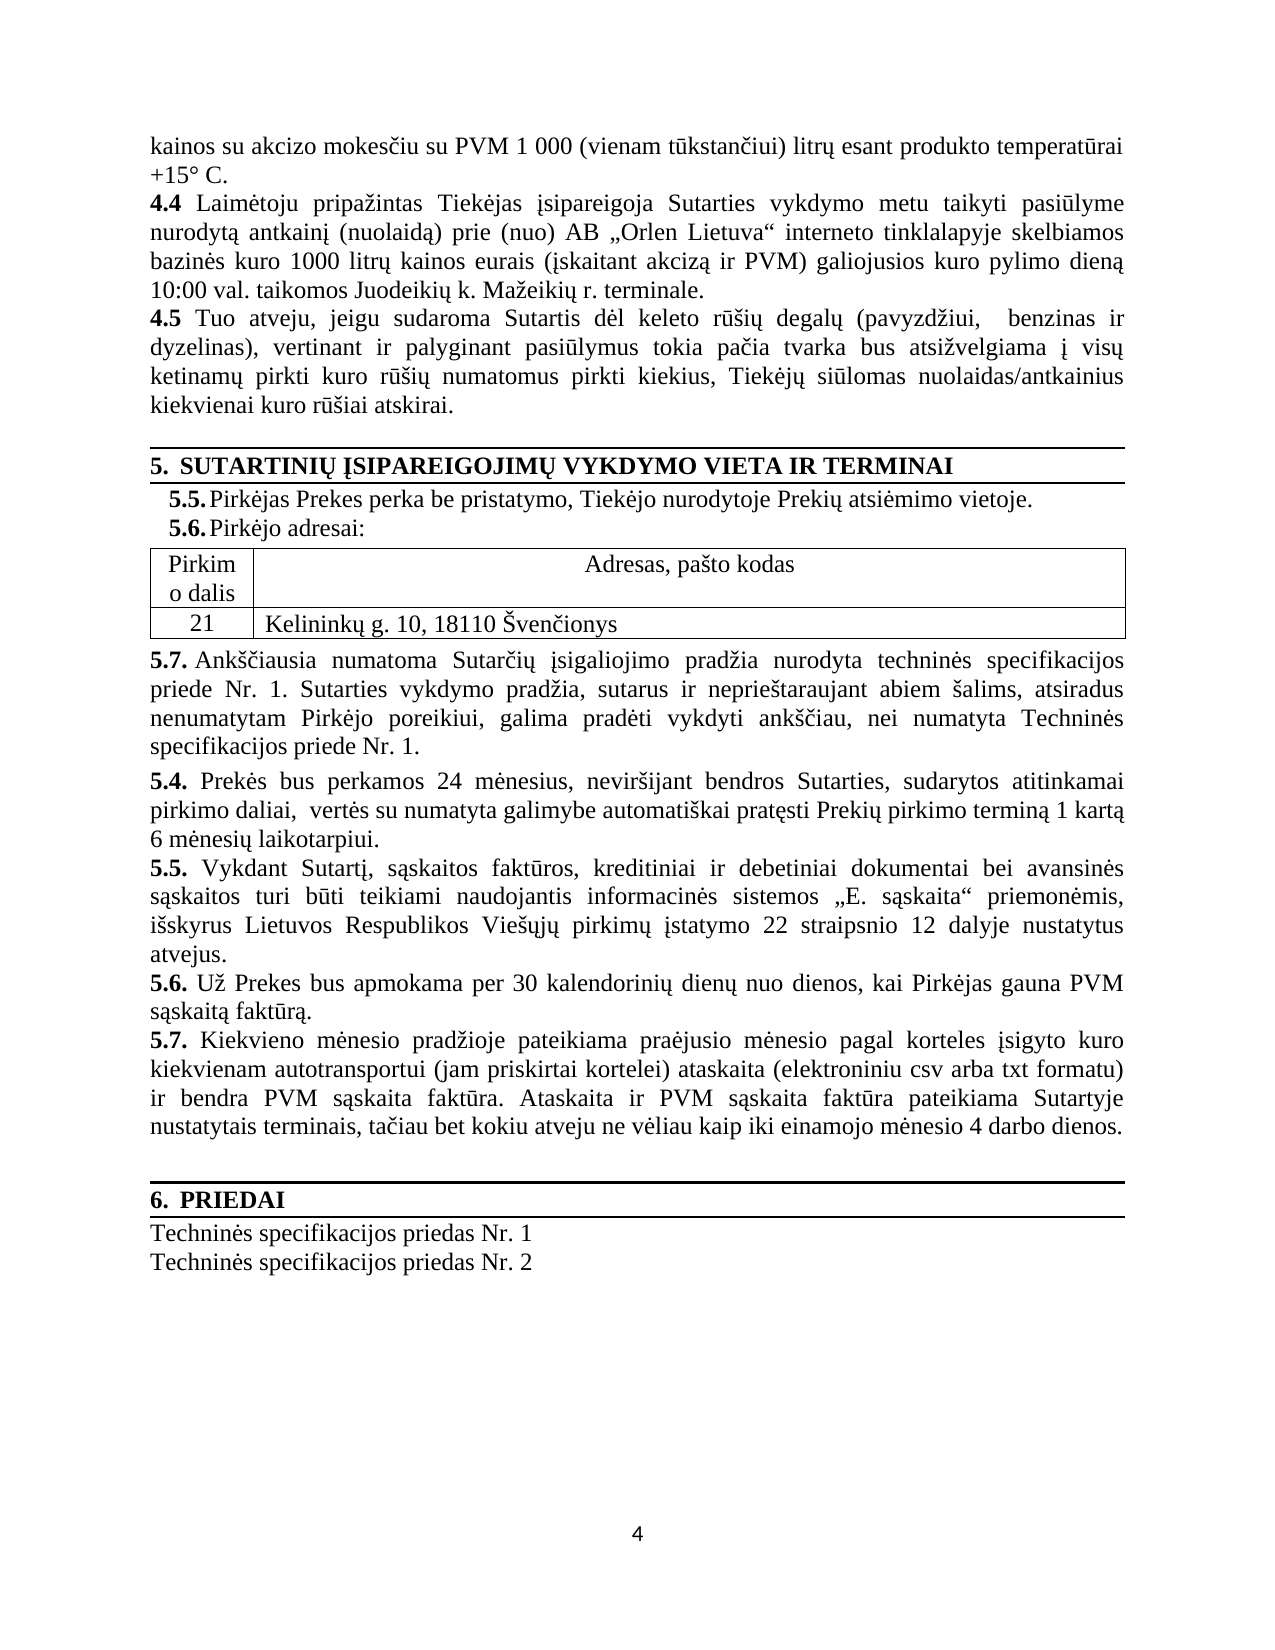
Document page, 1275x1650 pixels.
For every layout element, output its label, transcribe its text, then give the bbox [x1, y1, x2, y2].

list PRIEDAI [150, 1184, 1125, 1216]
text 4.5 Tuo atveju, jeigu sudaroma Sutartis dėl keleto rūšių degalų (pavyzdžiui, benzinas ir dyzelinas), vertinant ir palyginant pasiūlymus tokia pačia tvarka bus atsižvelgiama į visų ketinamų pirkti kuro rūšių numatomus pirkti kiekius, Tiekėjų siūlomas nuolaidas/antkainius kiekvienai kuro rūšiai atskirai. [150, 303, 1125, 418]
list Ankščiausia numatoma Sutarčių įsigaliojimo pradžia nurodyta techninės specifikacijos priede Nr. 1. Sutarties vykdymo pradžia, sutarus ir neprieštaraujant abiem šalims, atsiradus nenumatytam Pirkėjo poreikiui, galima pradėti vykdyti ankščiau, nei numatyta Techninės specifikacijos priede Nr. 1. [150, 645, 1125, 760]
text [150, 131, 1125, 188]
text 5.6. Už Prekes bus apmokama per 30 kalendorinių dienų nuo dienos, kai Pirkėjas gauna PVM sąskaitą faktūrą. [150, 968, 1125, 1025]
text 5.4. Prekės bus perkamos 24 mėnesius, neviršijant bendros Sutarties, sudarytos atitinkamai pirkimo daliai, vertės su numatyta galimybe automatiškai pratęsti Prekių pirkimo terminą 1 kartą 6 mėnesių laikotarpiui. [150, 766, 1125, 853]
table_cell 21 [151, 608, 253, 638]
table_cell Kelininkų g. 10, 18110 Švenčionys [254, 608, 1125, 638]
text 4.4 Laimėtoju pripažintas Tiekėjas įsipareigoja Sutarties vykdymo metu taikyti pasiūlyme nurodytą antkainį (nuolaidą) prie (nuo) AB „Orlen Lietuva“ interneto tinklalapyje skelbiamos bazinės kuro 1000 litrų kainos eurais (įskaitant akcizą ir PVM) galiojusios kuro pylimo dieną 10:00 val. taikomos Juodeikių k. Mažeikių r. terminale. [150, 188, 1125, 303]
text 5.5. Vykdant Sutartį, sąskaitos faktūros, kreditiniai ir debetiniai dokumentai bei avansinės sąskaitos turi būti teikiami naudojantis informacinės sistemos „E. sąskaita“ priemonėmis, išskyrus Lietuvos Respublikos Viešųjų pirkimų įstatymo 22 straipsnio 12 dalyje nustatytus atvejus. [150, 853, 1125, 968]
table_header Adresas, pašto kodas [254, 549, 1125, 607]
list SUTARTINIŲ ĮSIPAREIGOJIMŲ VYKDYMO VIETA IR TERMINAI [150, 449, 1125, 482]
list Pirkėjas Prekes perka [169, 484, 1125, 513]
text Techninės specifikacijos priedas Nr. 2 [150, 1247, 1125, 1276]
list Pirkėjo adresai: [169, 513, 1125, 542]
text Techninės specifikacijos priedas Nr. 1 [150, 1218, 1125, 1247]
text 5.7. Kiekvieno mėnesio pradžioje pateikiama praėjusio mėnesio pagal korteles įsigyto kuro kiekvienam autotransportui (jam priskirtai kortelei) ataskaita (elektroniniu csv arba txt formatu) ir bendra PVM sąskaita faktūra. Ataskaita ir PVM sąskaita faktūra pateikiama Sutartyje nustatytais terminais, tačiau bet kokiu atveju ne vėliau kaip iki einamojo mėnesio 4 darbo dienos. [150, 1025, 1125, 1140]
table_header Pirkimo dalis [151, 549, 253, 607]
